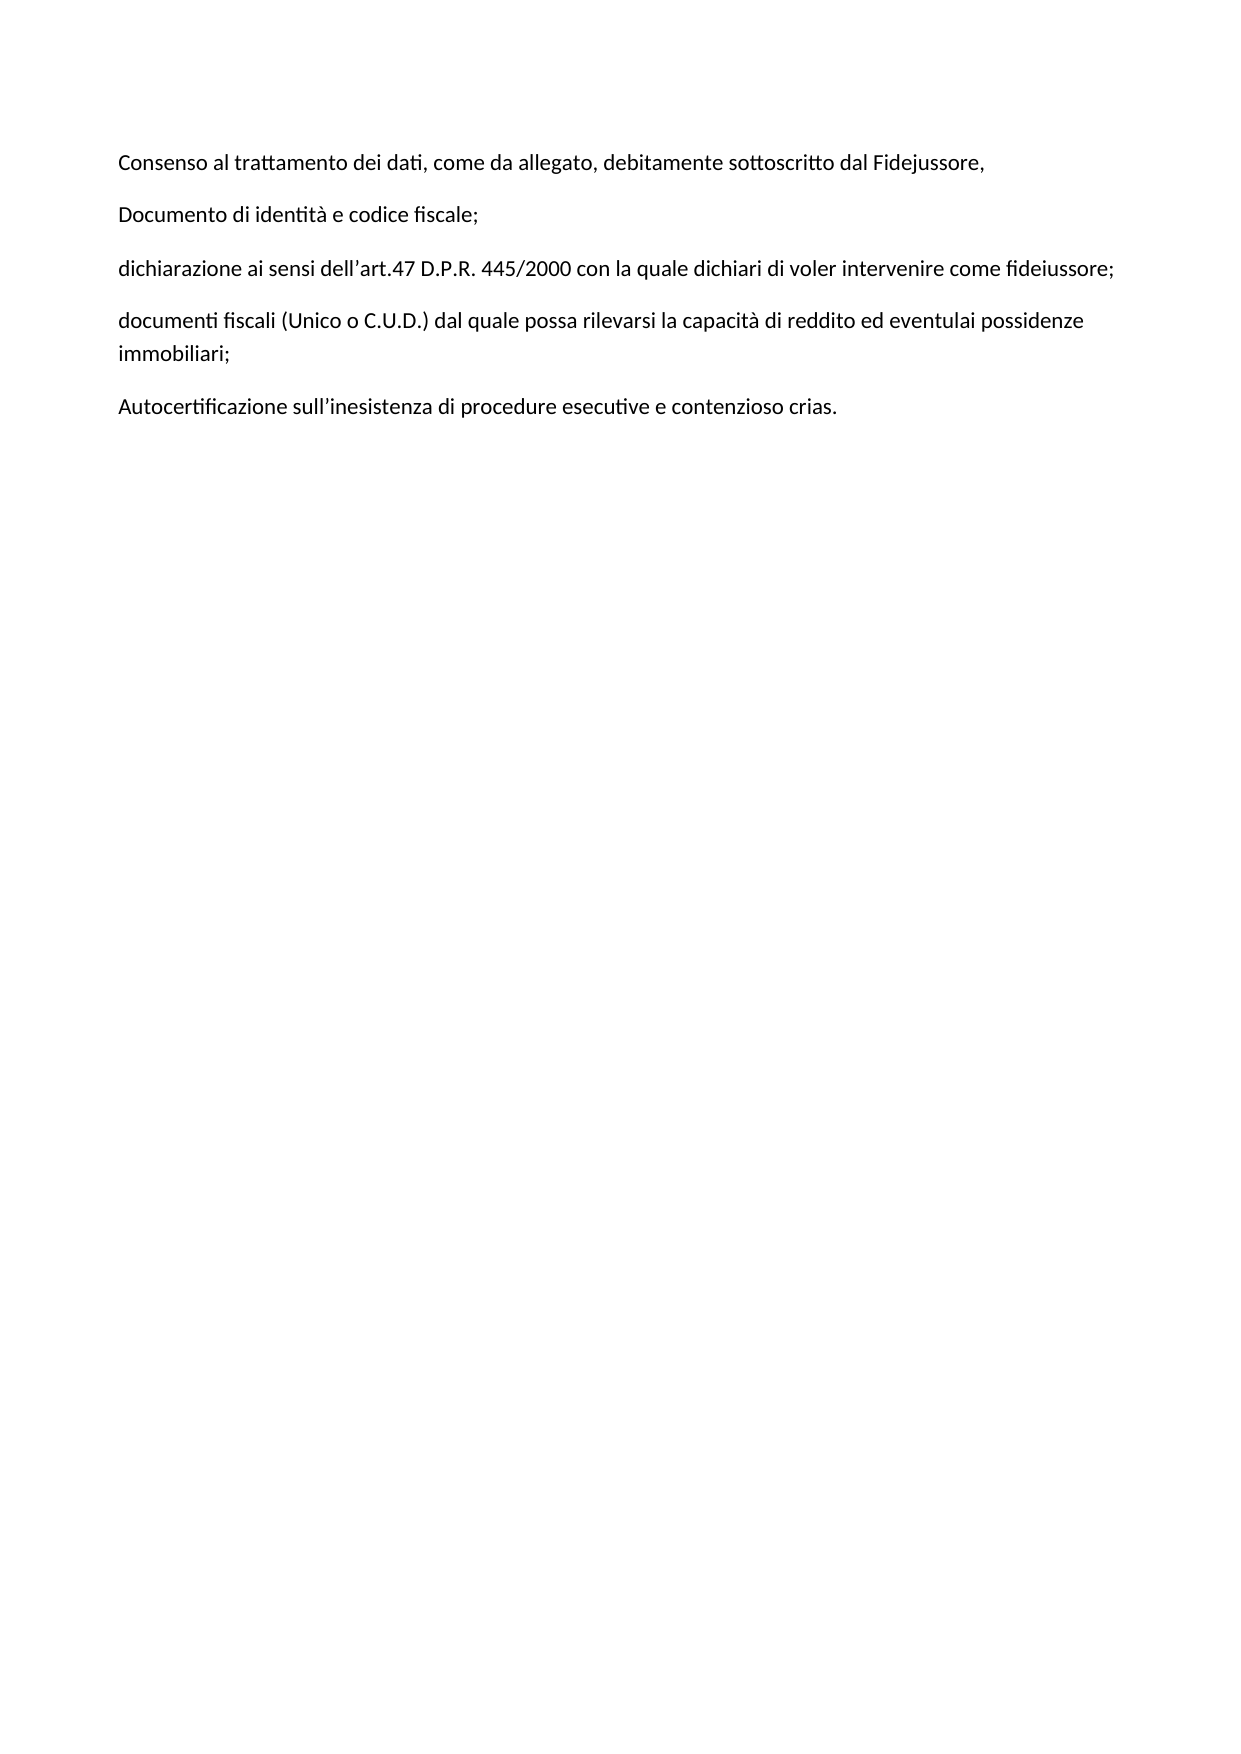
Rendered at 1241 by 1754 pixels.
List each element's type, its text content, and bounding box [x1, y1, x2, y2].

text Autocertificazione sull’inesistenza di procedure esecutive e contenzioso crias. [118, 392, 1122, 420]
text Documento di identità e codice fiscale; [118, 201, 1122, 229]
text Consenso al trattamento dei dati, come da allegato, debitamente sottoscritto dal Fidejussore, [118, 148, 1122, 176]
text documenti fiscali (Unico o C.U.D.) dal quale possa rilevarsi la capacità di reddito ed eventulai possidenze immobiliari; [118, 307, 1122, 367]
text dichiarazione ai sensi dell’art.47 D.P.R. 445/2000 con la quale dichiari di voler intervenire come fideiussore; [118, 254, 1122, 282]
